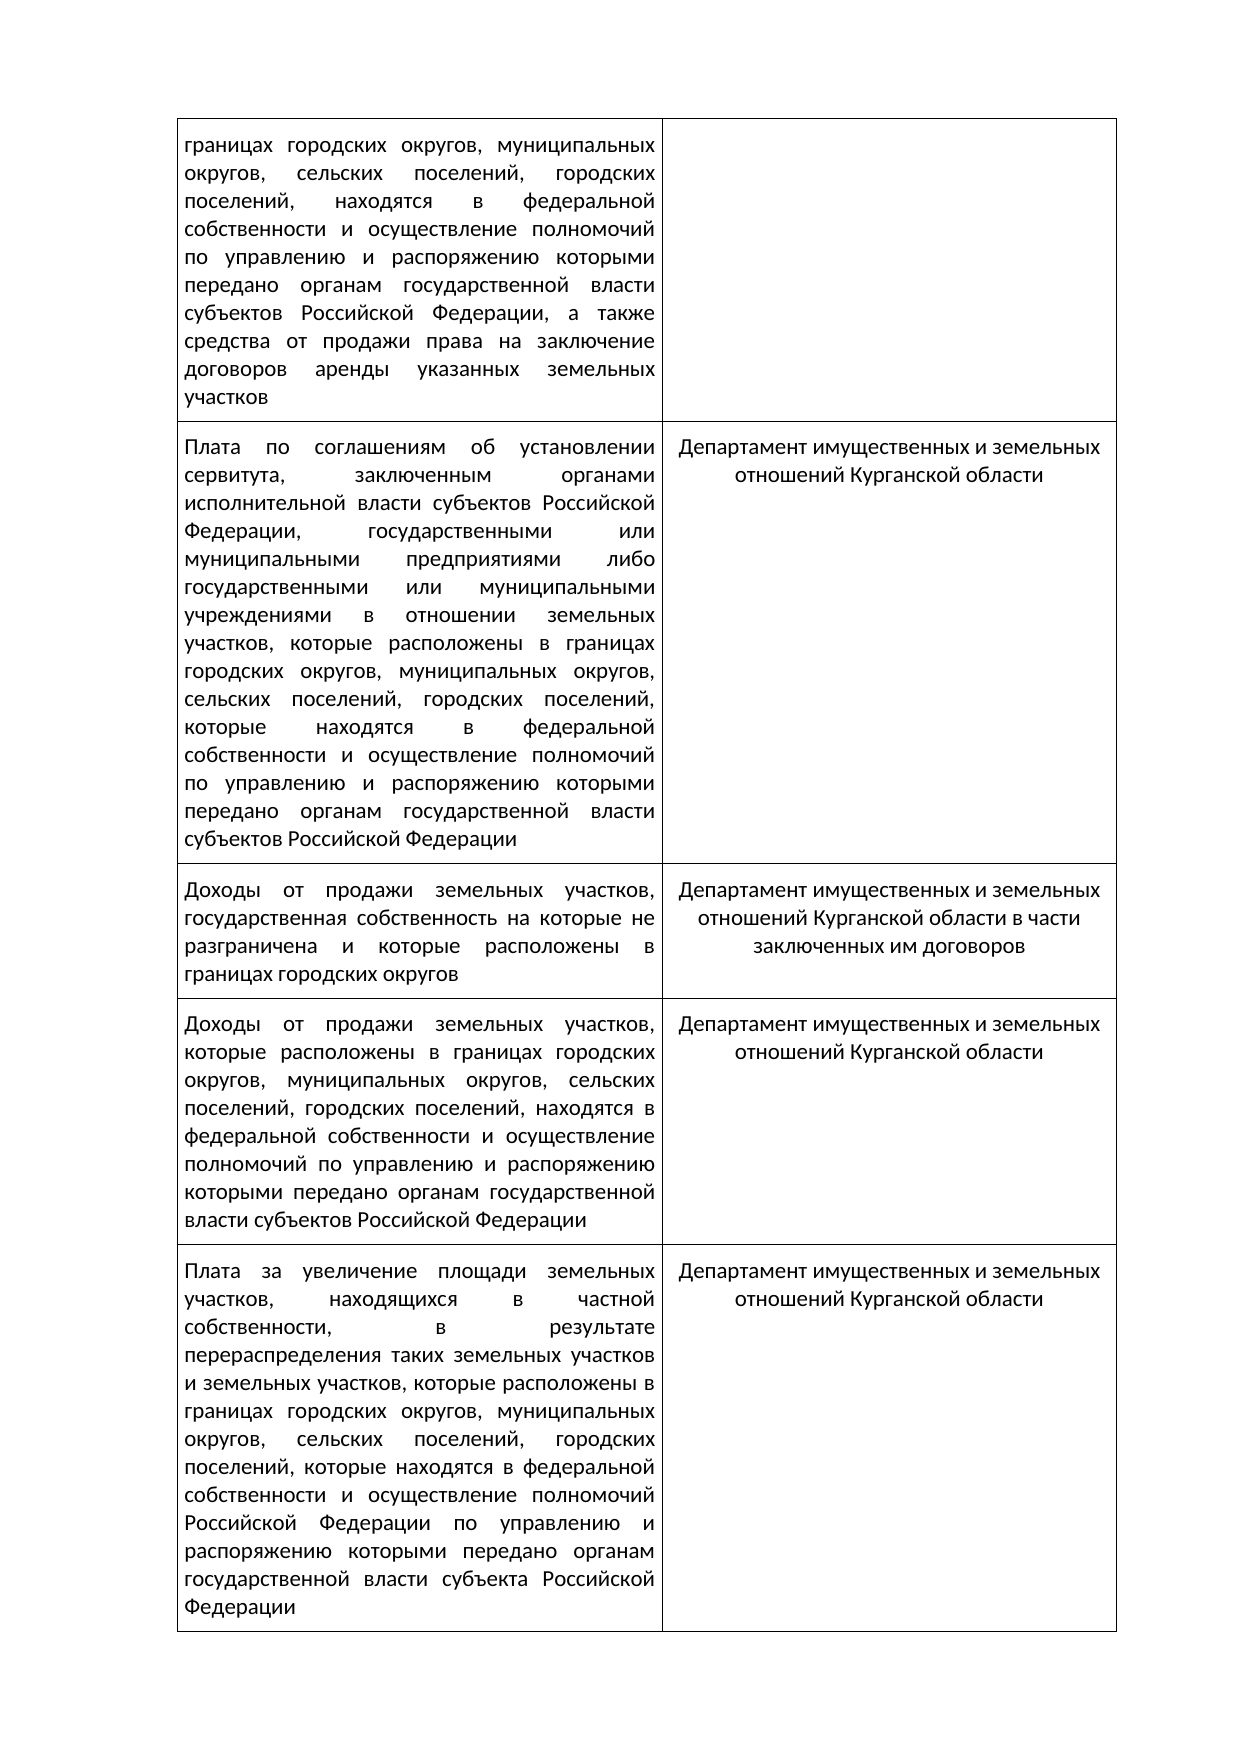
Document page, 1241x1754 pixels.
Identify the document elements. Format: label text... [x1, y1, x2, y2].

table_cell Департамент имущественных и земельных отношений Курганской области в части заключенных им договоров [663, 864, 1116, 998]
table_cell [663, 1245, 1116, 1631]
table_cell Плата по соглашениям об установлении сервитута, заключенным органами исполнительной власти субъектов Российской Федерации, государственными или муниципальными предприятиями либо государственными или муниципальными учреждениями в отношении земельных участков, которые расположены в границах городских округов, муниципальных округов, сельских поселений, городских поселений, которые находятся в федеральной собственности и осуществление полномочий по управлению и распоряжению которыми передано органам государственной власти субъектов Российской Федерации [178, 422, 662, 863]
table_cell Департамент имущественных и земельных отношений Курганской области [663, 999, 1116, 1244]
table_cell Доходы от продажи земельных участков, которые расположены в границах городских округов, муниципальных округов, сельских поселений, городских поселений, находятся в федеральной собственности и осуществление полномочий по управлению и распоряжению которыми передано органам государственной власти субъектов Российской Федерации [178, 999, 662, 1244]
table_cell Доходы от продажи земельных участков, государственная собственность на которые не разграничена и которые расположены в границах городских округов [178, 864, 662, 998]
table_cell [663, 119, 1116, 421]
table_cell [178, 119, 662, 421]
table_cell Департамент имущественных и земельных отношений Курганской области [663, 422, 1116, 863]
table_cell Плата за увеличение площади земельных участков, находящихся в частной собственности, в результате перераспределения таких земельных участков и земельных участков, которые расположены в границах городских округов, муниципальных округов, сельских поселений, городских поселений, которые находятся в федеральной собственности и осуществление полномочий Российской Федерации по управлению и распоряжению которыми передано органам государственной власти субъекта Российской Федерации [178, 1245, 662, 1631]
